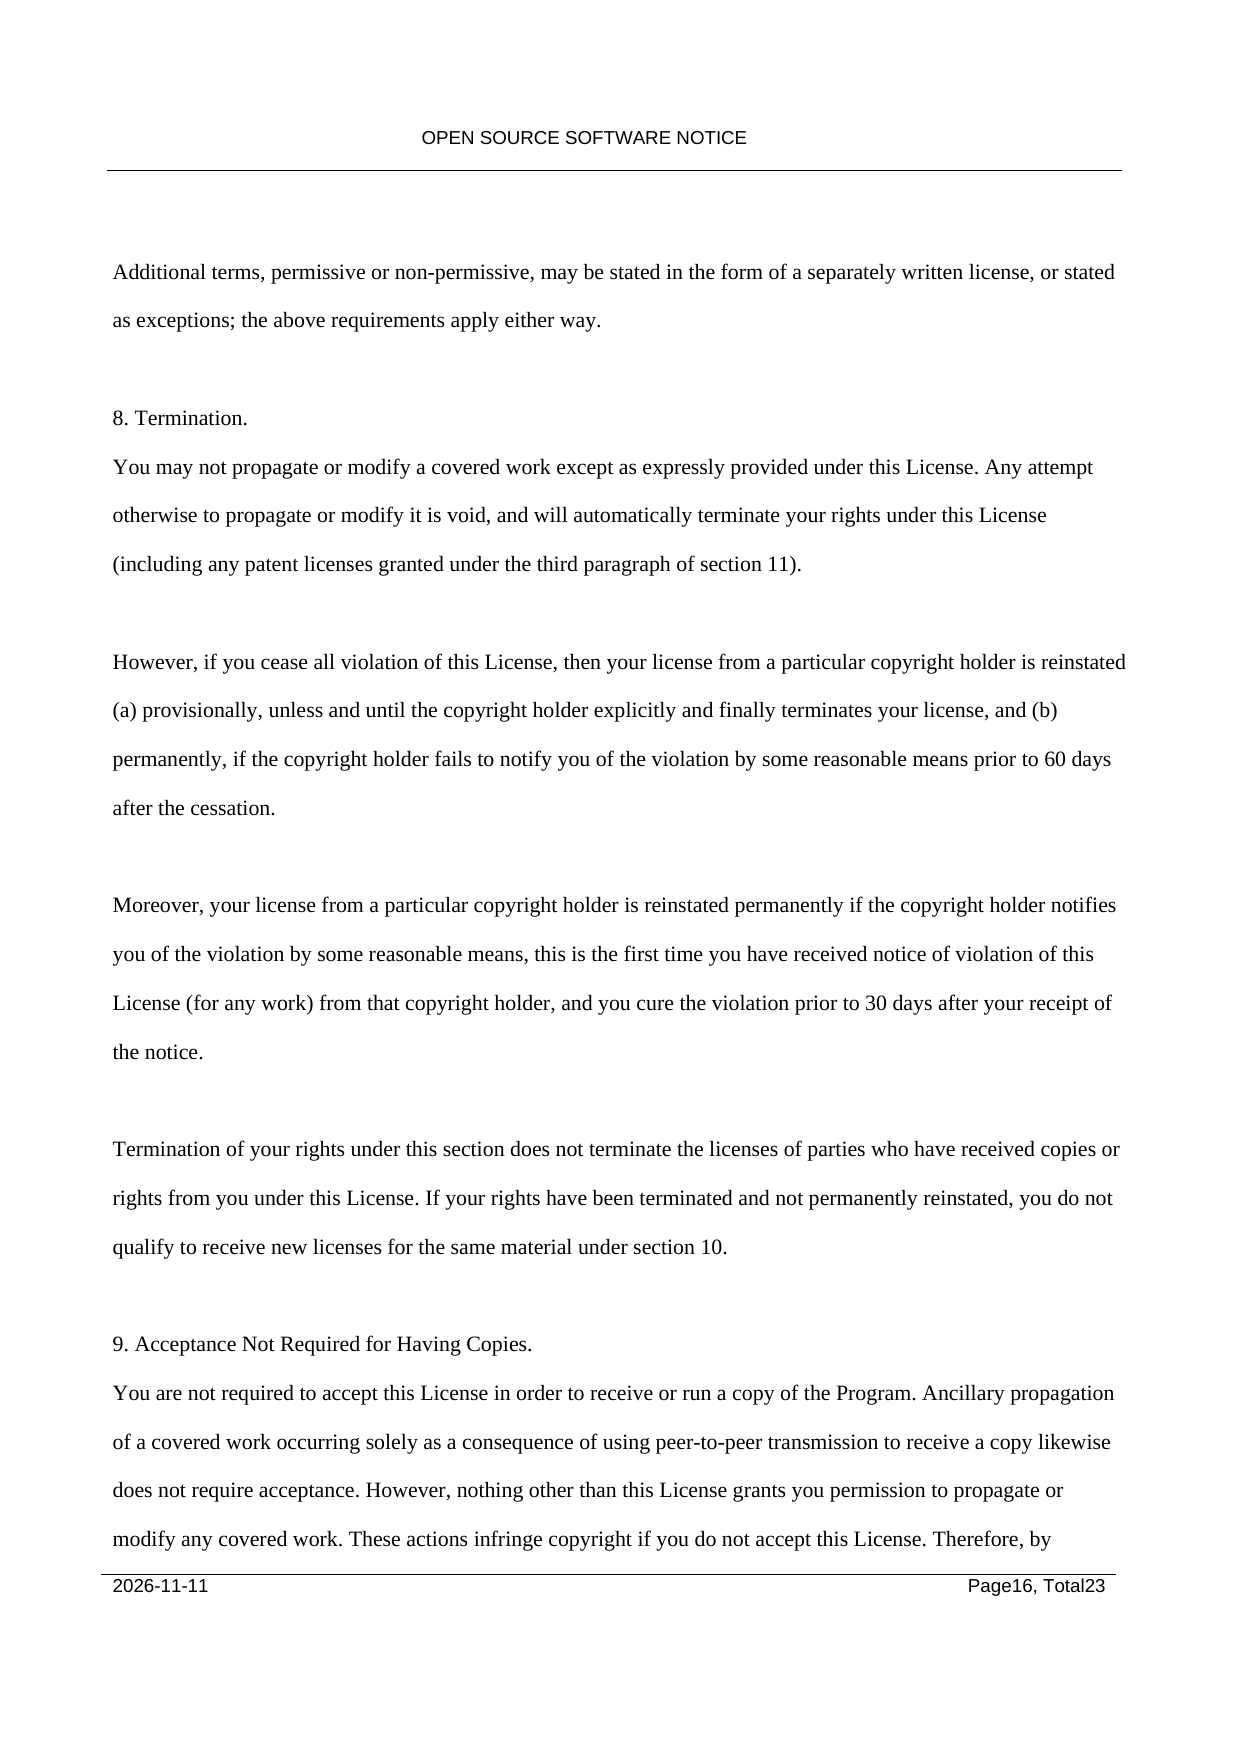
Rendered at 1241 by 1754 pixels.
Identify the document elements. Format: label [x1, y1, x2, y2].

text [112, 206, 1128, 1555]
